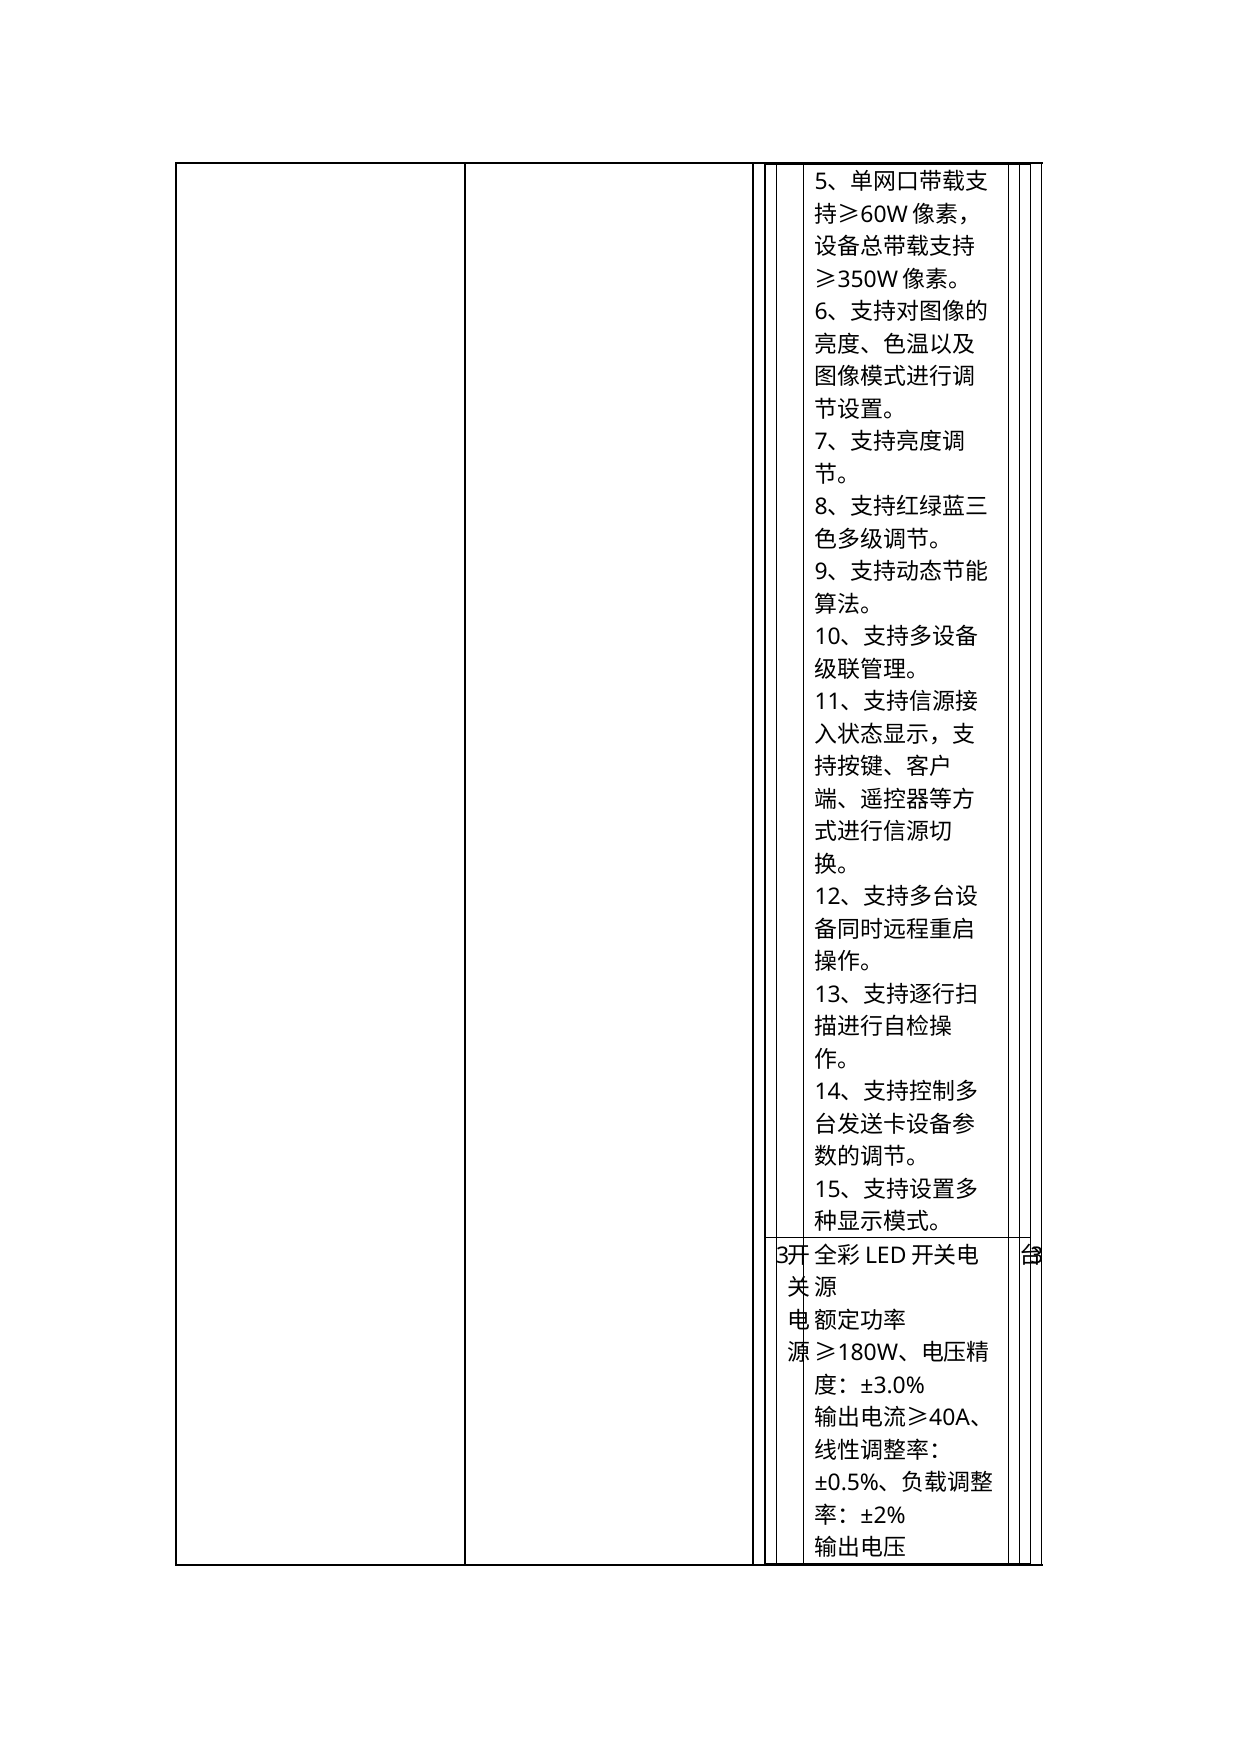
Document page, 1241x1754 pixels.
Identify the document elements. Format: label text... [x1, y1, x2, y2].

table_cell [777, 165, 803, 1237]
table_cell [1031, 1262, 1041, 1564]
table_cell [766, 165, 776, 1237]
table_cell [777, 1238, 803, 1563]
table_cell [1031, 164, 1041, 1248]
table_cell [804, 1238, 1008, 1563]
table_cell [804, 165, 1008, 1237]
table_cell [466, 164, 752, 1564]
table_cell [1009, 1238, 1019, 1563]
table_cell 1 [177, 164, 464, 1564]
table_cell [1020, 1238, 1030, 1563]
table_cell [754, 164, 764, 1564]
table_cell [1009, 165, 1019, 1237]
table_cell [1020, 165, 1030, 1237]
table_cell [766, 1238, 776, 1563]
